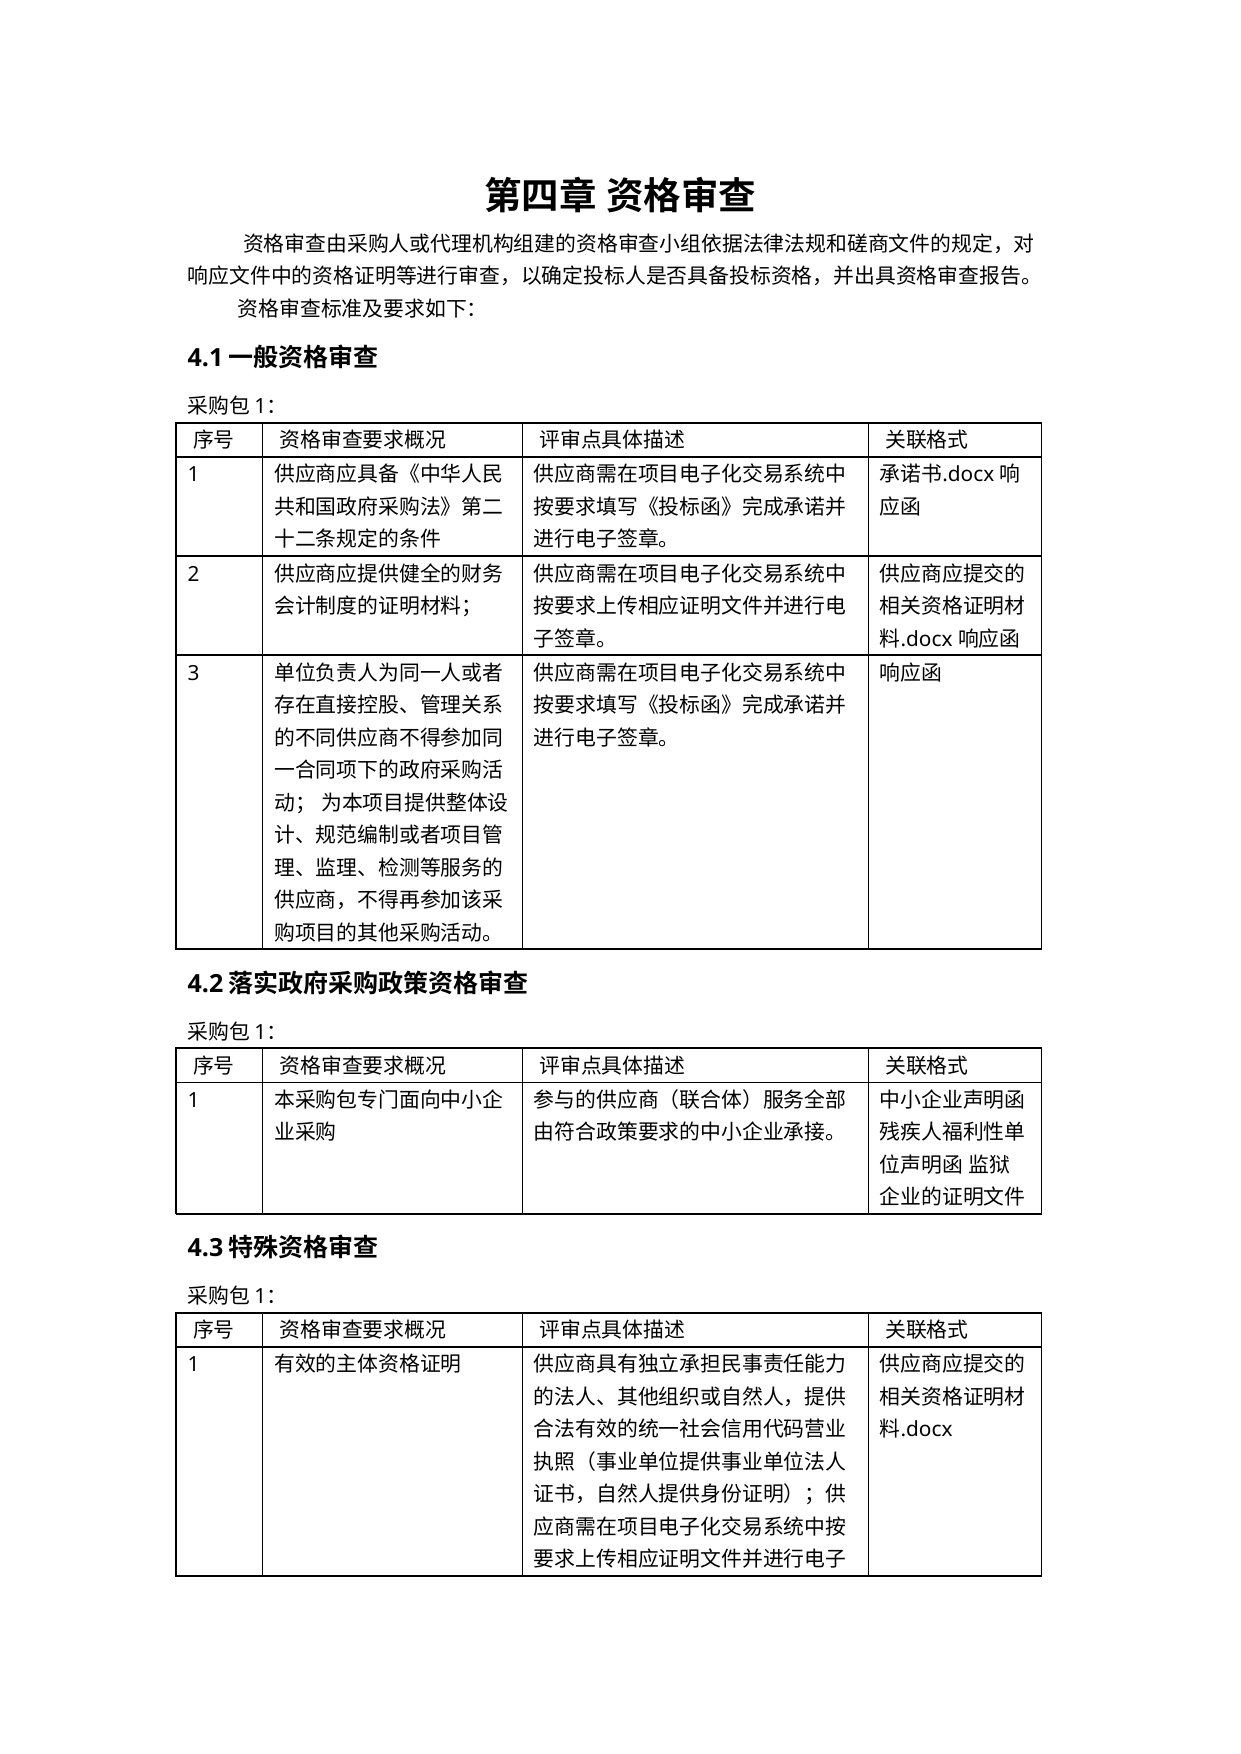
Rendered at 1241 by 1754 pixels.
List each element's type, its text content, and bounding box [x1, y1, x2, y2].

table_header 序号 [177, 1314, 262, 1346]
table_cell 供应商需在项目电子化交易系统中按要求填写《投标函》完成承诺并进行电子签章。 [523, 656, 868, 948]
table_cell 供应商应提交的相关资格证明材料.docx 响应函 [869, 557, 1041, 654]
text 采购包1： [187, 1279, 1053, 1312]
table_header 关联格式 [869, 1314, 1041, 1346]
table_cell 1 [177, 458, 262, 555]
table_header 关联格式 [869, 424, 1041, 456]
text 资格审查由采购人或代理机构组建的资格审查小组依据法律法规和磋商文件的规定，对响应文件中的资格证明等进行审查，以确定投标人是否具备投标资格，并出具资格审查报告。 [187, 227, 1053, 292]
text 第四章 资格审查 [187, 162, 1053, 227]
table_cell 单位负责人为同一人或者存在直接控股、管理关系的不同供应商不得参加同一合同项下的政府采购活动； 为本项目提供整体设计、规范编制或者项目管理、监理、检测等服务的供应商，不得再参加该采购项目的其他采购活动。 [263, 656, 522, 948]
table_cell 供应商需在项目电子化交易系统中按要求上传相应证明文件并进行电子签章。 [523, 557, 868, 654]
table_cell 承诺书.docx 响应函 [869, 458, 1041, 555]
table_cell 本采购包专门面向中小企业采购 [263, 1083, 522, 1213]
text 采购包1： [187, 389, 1053, 422]
table_cell 3 [177, 656, 262, 948]
table_header 关联格式 [869, 1049, 1041, 1081]
text 4.3特殊资格审查 [187, 1214, 1053, 1279]
table_cell 供应商应具备《中华人民共和国政府采购法》第二十二条规定的条件 [263, 458, 522, 555]
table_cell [523, 1348, 868, 1575]
text 采购包1： [187, 1015, 1053, 1047]
table_cell 中小企业声明函 残疾人福利性单位声明函 监狱企业的证明文件 [869, 1083, 1041, 1213]
table_header 评审点具体描述 [523, 1049, 868, 1081]
table_header 评审点具体描述 [523, 1314, 868, 1346]
table_header 资格审查要求概况 [263, 424, 522, 456]
table_header 资格审查要求概况 [263, 1049, 522, 1081]
text 4.2落实政府采购政策资格审查 [187, 950, 1053, 1015]
table_cell 1 [177, 1348, 262, 1575]
text 资格审查标准及要求如下： [187, 292, 1053, 324]
table_header 序号 [177, 1049, 262, 1081]
table_header 序号 [177, 424, 262, 456]
text 4.1一般资格审查 [187, 324, 1053, 389]
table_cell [869, 1348, 1041, 1575]
table_cell 有效的主体资格证明 [263, 1348, 522, 1575]
table_header 评审点具体描述 [523, 424, 868, 456]
table_header 资格审查要求概况 [263, 1314, 522, 1346]
table_cell 供应商应提供健全的财务会计制度的证明材料； [263, 557, 522, 654]
table_cell 参与的供应商（联合体）服务全部由符合政策要求的中小企业承接。 [523, 1083, 868, 1213]
table_cell 2 [177, 557, 262, 654]
table_cell 1 [177, 1083, 262, 1213]
table_cell 供应商需在项目电子化交易系统中按要求填写《投标函》完成承诺并进行电子签章。 [523, 458, 868, 555]
table_cell 响应函 [869, 656, 1041, 948]
